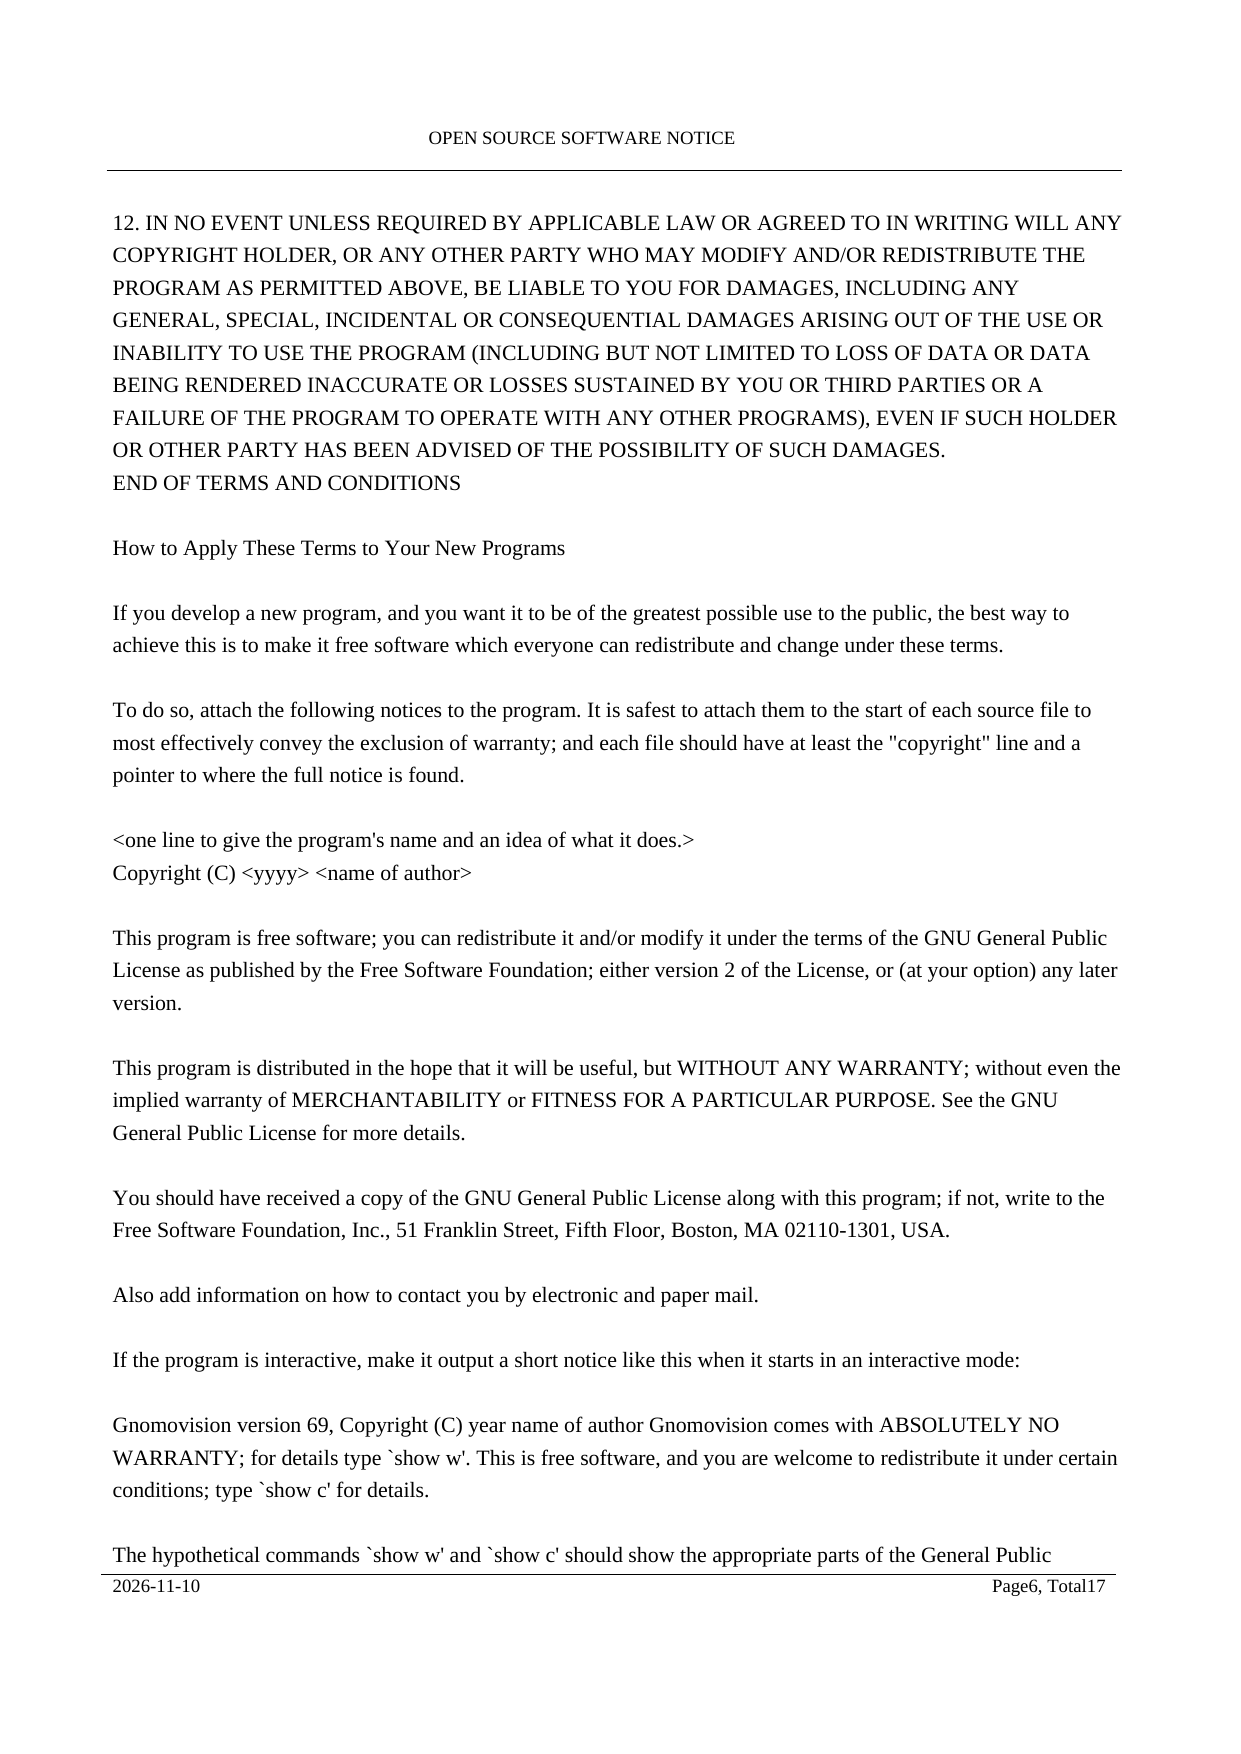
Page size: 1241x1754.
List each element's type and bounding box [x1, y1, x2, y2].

text [112, 206, 1128, 1571]
